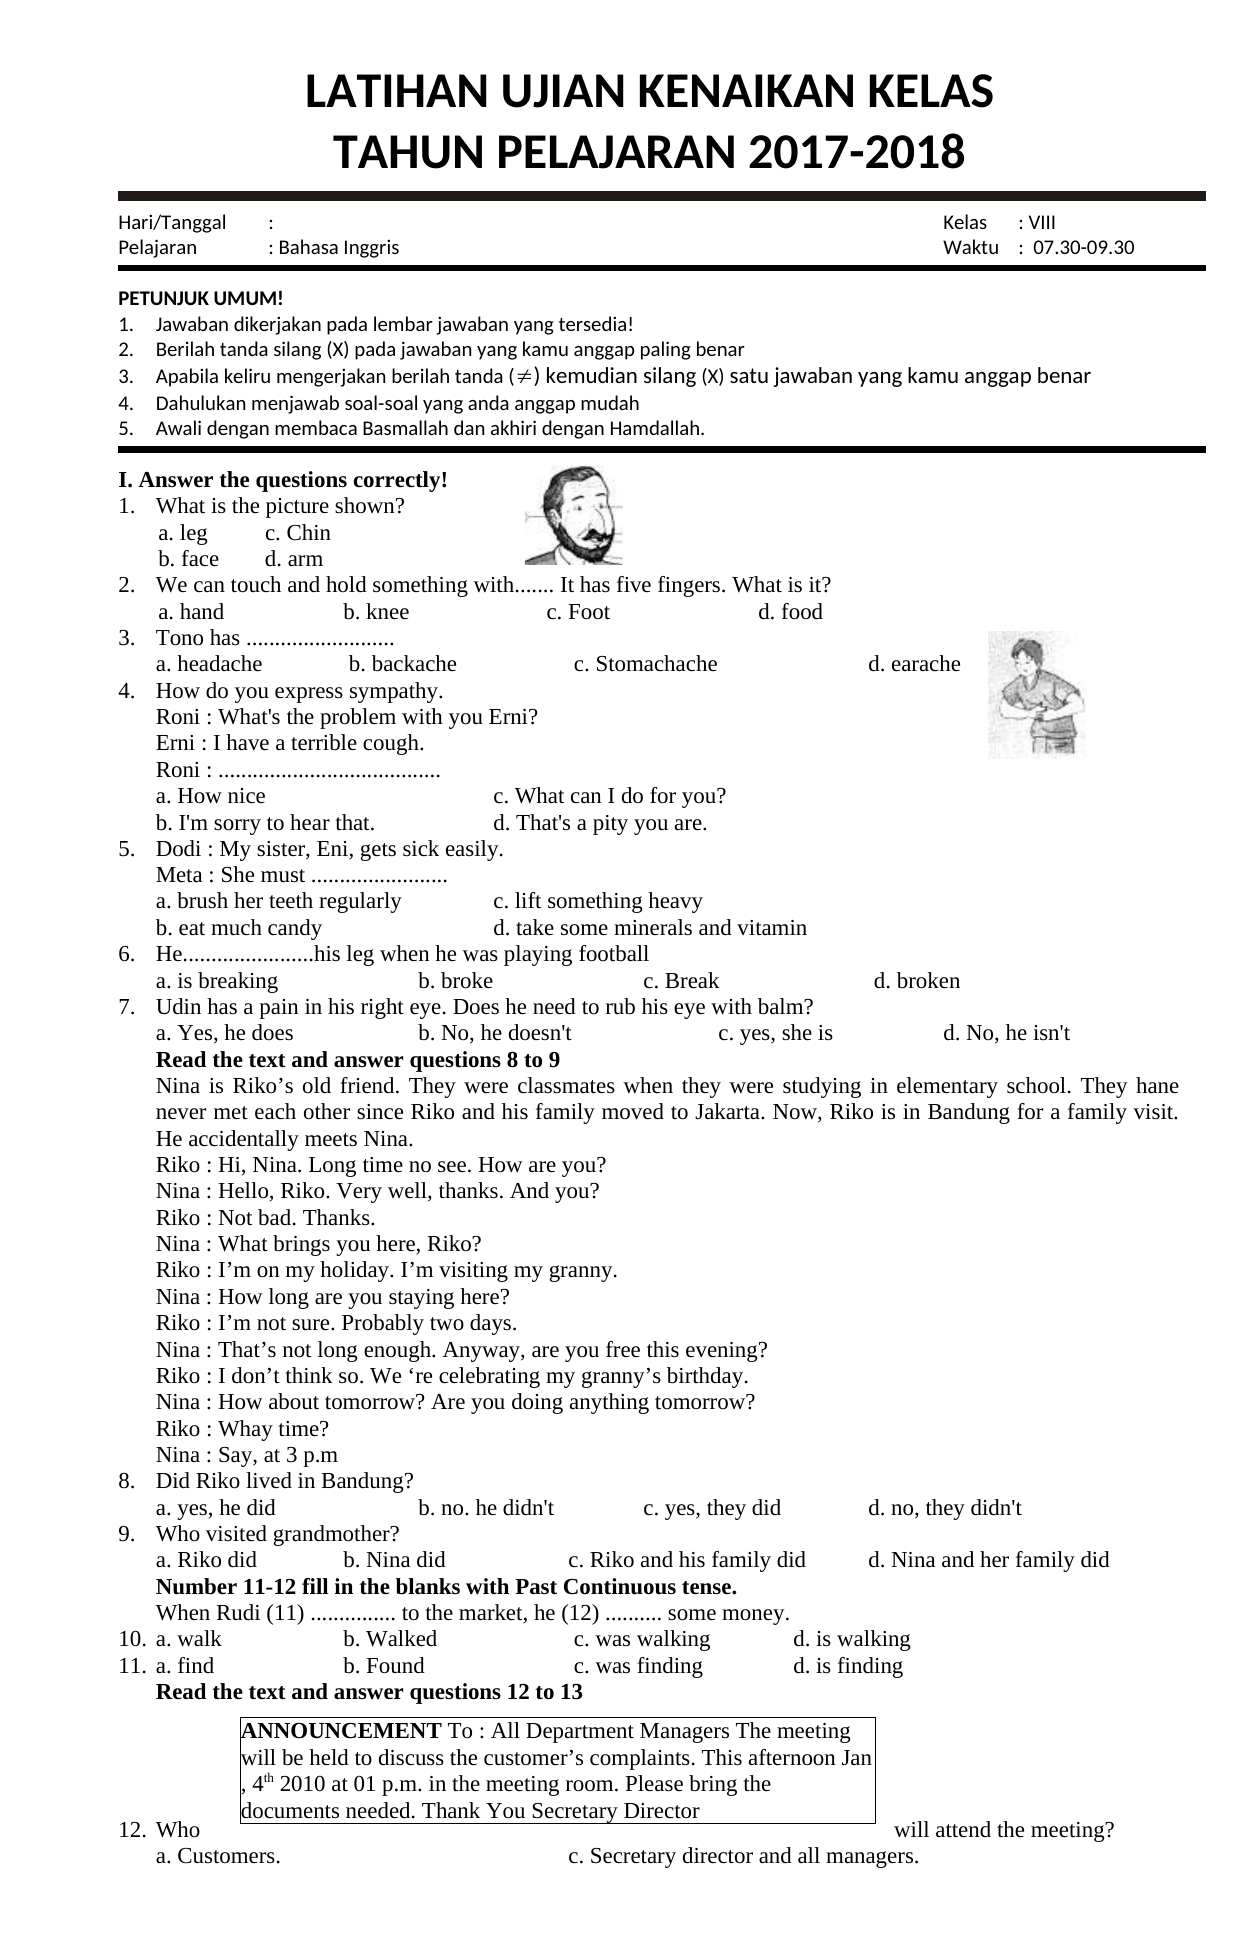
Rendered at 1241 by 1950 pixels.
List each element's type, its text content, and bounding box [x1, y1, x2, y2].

list Who will attend the meeting? [118, 1816, 1181, 1842]
list Read the text and answer questions 12 to 13 [156, 1678, 1181, 1704]
list What is the picture shown? [118, 492, 1181, 519]
text LATIHAN UJIAN KENAIKAN KELAS [118, 59, 1181, 120]
text I. Answer the questions correctly! [118, 466, 1181, 492]
text b. I'm sorry to hear that. d. That's a pity you are. [118, 808, 1181, 835]
text a. is breaking b. broke c. Break d. broken [118, 967, 1181, 993]
text a. Riko did b. Nina did c. Riko and his family did d. Nina and her family did [118, 1546, 1181, 1573]
text a. headache b. backache c. Stomachache d. earache [118, 650, 1181, 677]
text b. eat much candy d. take some minerals and vitamin [118, 914, 1181, 940]
text Number 11-12 fill in the blanks with Past Continuous tense. [118, 1573, 1181, 1599]
text Roni : ....................................... [118, 756, 1181, 782]
table_header ANNOUNCEMENT To : All Department Managers The meeting will be held to discuss the customer’s complaints. This afternoon Jan , 4th 2010 at 01 p.m. in the meeting room. Please bring the documents needed. Thank You Secretary Director [241, 1718, 875, 1823]
text Nina : How long are you staying here? [118, 1283, 1181, 1309]
list a. find b. Found c. was finding d. is finding [118, 1652, 1181, 1678]
text Riko : Whay time? [118, 1415, 1181, 1441]
text Riko : I’m on my holiday. I’m visiting my granny. [118, 1257, 1181, 1283]
text Roni : What's the problem with you Erni? [118, 703, 1181, 729]
text Riko : I’m not sure. Probably two days. [118, 1309, 1181, 1336]
list Tono has .......................... [118, 624, 1181, 650]
list He.......................his leg when he was playing football [118, 940, 1181, 967]
text Riko : Hi, Nina. Long time no see. How are you? [118, 1151, 1181, 1177]
text Nina : Say, at 3 p.m [118, 1441, 1181, 1467]
text a. hand b. knee c. Foot d. food [118, 598, 1181, 624]
list How do you express sympathy. [118, 677, 1181, 703]
text a. Yes, he does b. No, he doesn't c. yes, she is d. No, he isn't [118, 1019, 1181, 1046]
text TAHUN PELAJARAN 2017-2018 [118, 120, 1181, 181]
text Hari/Tanggal : Kelas : VIII [118, 209, 1181, 234]
text a. Customers. c. Secretary director and all managers. [118, 1842, 1181, 1868]
text b. face d. arm [118, 545, 1181, 571]
list Udin has a pain in his right eye. Does he need to rub his eye with balm? [118, 993, 1181, 1019]
list Who visited grandmother? [118, 1520, 1181, 1546]
text Riko : Not bad. Thanks. [118, 1204, 1181, 1230]
text a. yes, he did b. no. he didn't c. yes, they did d. no, they didn't [118, 1494, 1181, 1520]
list Awali dengan membaca Basmallah dan akhiri dengan Hamdallah. [118, 415, 1181, 441]
list Nina is Riko’s old friend. They were classmates when they were studying in elementary school. They hane never met each other since Riko and his family moved to Jakarta. Now, Riko is in Bandung for a family visit. He accidentally meets Nina. [156, 1072, 1181, 1151]
text Nina : That’s not long enough. Anyway, are you free this evening? [118, 1336, 1181, 1362]
list Berilah tanda silang (X) pada jawaban yang kamu anggap paling benar [118, 336, 1181, 362]
text 3. Apabila keliru mengerjakan berilah tanda () kemudian silang (X) satu jawaban yang kamu anggap benar [118, 362, 1181, 390]
text Meta : She must ........................ [118, 861, 1181, 888]
text a. leg c. Chin [118, 519, 1181, 545]
list Did Riko lived in Bandung? [118, 1467, 1181, 1494]
text Riko : I don’t think so. We ‘re celebrating my granny’s birthday. [118, 1362, 1181, 1388]
text Nina : How about tomorrow? Are you doing anything tomorrow? [118, 1388, 1181, 1415]
text Nina : Hello, Riko. Very well, thanks. And you? [118, 1177, 1181, 1204]
list Dodi : My sister, Eni, gets sick easily. [118, 835, 1181, 861]
text Nina : What brings you here, Riko? [118, 1230, 1181, 1257]
list a. walk b. Walked c. was walking d. is walking [118, 1626, 1181, 1652]
text When Rudi (11) ............... to the market, he (12) .......... some money. [118, 1599, 1181, 1626]
text 4. Dahulukan menjawab soal-soal yang anda anggap mudah [118, 390, 1181, 415]
list Read the text and answer questions 8 to 9 [156, 1046, 1181, 1072]
text Pelajaran : Bahasa Inggris Waktu : 07.30-09.30 [118, 234, 1181, 260]
text Erni : I have a terrible cough. [118, 729, 1181, 756]
text PETUNJUK UMUM! [118, 285, 1181, 311]
list Jawaban dikerjakan pada lembar jawaban yang tersedia! [118, 311, 1181, 336]
text a. How nice c. What can I do for you? [118, 782, 1181, 808]
text a. brush her teeth regularly c. lift something heavy [118, 888, 1181, 914]
list We can touch and hold something with....... It has five fingers. What is it? [118, 571, 1181, 598]
